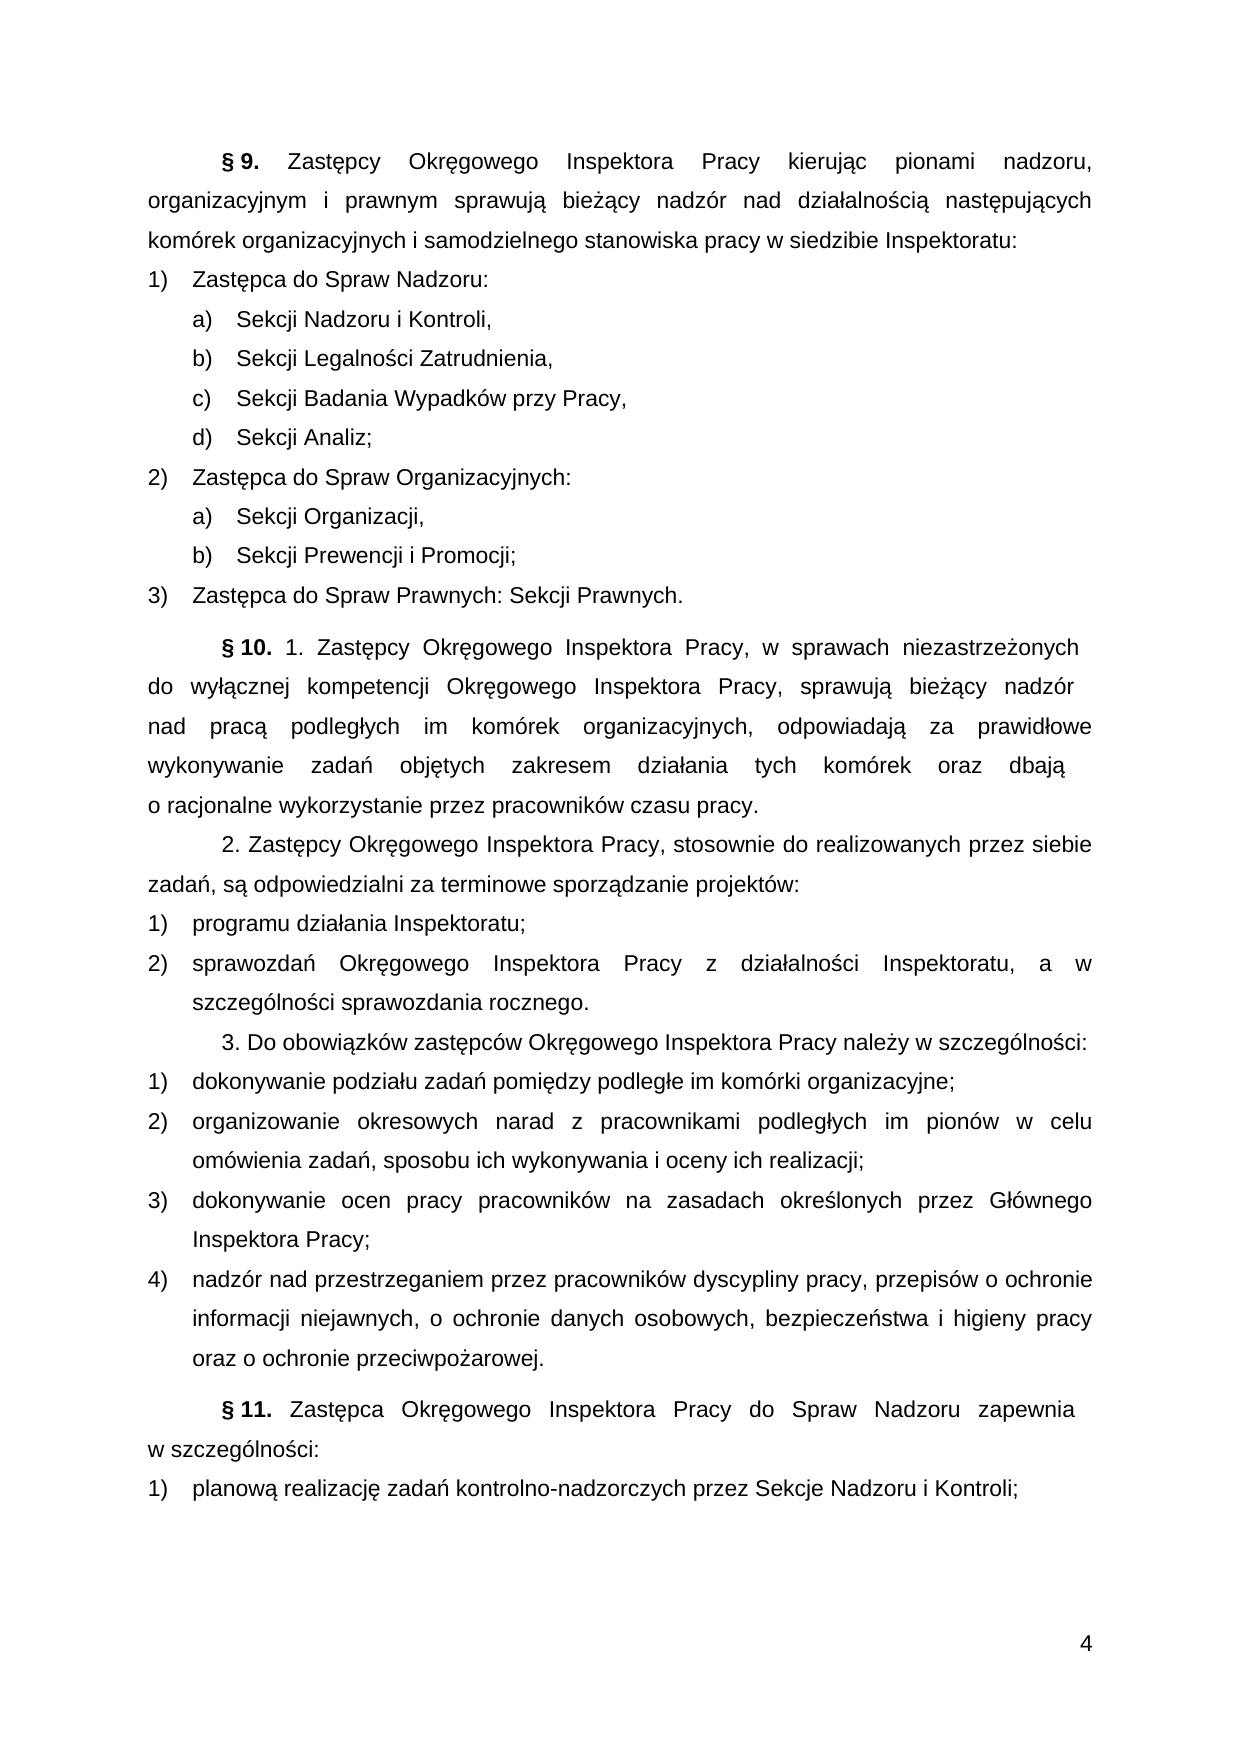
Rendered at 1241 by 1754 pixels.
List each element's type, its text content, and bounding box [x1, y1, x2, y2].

list nadzór nad przestrzeganiem przez pracowników dyscypliny pracy, przepisów o ochronie informacji niejawnych, o ochronie danych osobowych, bezpieczeństwa i higieny pracy oraz o ochronie przeciwpożarowej. [148, 1266, 1093, 1371]
list planową realizację zadań kontrolno-nadzorczych przez Sekcje Nadzoru i Kontroli; [148, 1475, 1093, 1502]
text § 11. Zastępca Okręgowego Inspektora Pracy do Spraw Nadzoru zapewnia w szczególności: [148, 1396, 1093, 1462]
list dokonywanie ocen pracy pracowników na zasadach określonych przez Głównego Inspektora Pracy; [148, 1187, 1093, 1252]
list sprawozdań Okręgowego Inspektora Pracy z działalności Inspektoratu, a w szczególności sprawozdania rocznego. [148, 950, 1093, 1016]
text § 10. 1. Zastępcy Okręgowego Inspektora Pracy, w sprawach niezastrzeżonych do wyłącznej kompetencji Okręgowego Inspektora Pracy, sprawują bieżący nadzór nad pracą podległych im komórek organizacyjnych, odpowiadają za prawidłowe wykonywanie zadań objętych zakresem działania tych komórek oraz dbają o racjonalne wykorzystanie przez pracowników czasu pracy. [148, 634, 1093, 818]
list Sekcji Organizacji, [192, 503, 1093, 529]
list Zastępca do Spraw Nadzoru: [148, 266, 1093, 292]
list Sekcji Nadzoru i Kontroli, [192, 306, 1093, 332]
list dokonywanie podziału zadań pomiędzy podległe im komórki organizacyjne; [148, 1068, 1093, 1094]
text 3. Do obowiązków zastępców Okręgowego Inspektora Pracy należy w szczególności: [148, 1029, 1093, 1055]
list Zastępca do Spraw Organizacyjnych: [148, 463, 1093, 490]
text 2. Zastępcy Okręgowego Inspektora Pracy, stosownie do realizowanych przez siebie zadań, są odpowiedzialni za terminowe sporządzanie projektów: [148, 831, 1093, 897]
text § 9. Zastępcy Okręgowego Inspektora Pracy kierując pionami nadzoru, organizacyjnym i prawnym sprawują bieżący nadzór nad działalnością następujących komórek organizacyjnych i samodzielnego stanowiska pracy w siedzibie Inspektoratu: [148, 148, 1093, 253]
list organizowanie okresowych narad z pracownikami podległych im pionów w celu omówienia zadań, sposobu ich wykonywania i oceny ich realizacji; [148, 1108, 1093, 1173]
list Sekcji Legalności Zatrudnienia, [192, 345, 1093, 371]
list Sekcji Badania Wypadków przy Pracy, [192, 384, 1093, 411]
list Sekcji Analiz; [192, 424, 1093, 450]
list programu działania Inspektoratu; [148, 910, 1093, 937]
list Zastępca do Spraw Prawnych: Sekcji Prawnych. [148, 582, 1093, 608]
list Sekcji Prewencji i Promocji; [192, 542, 1093, 569]
